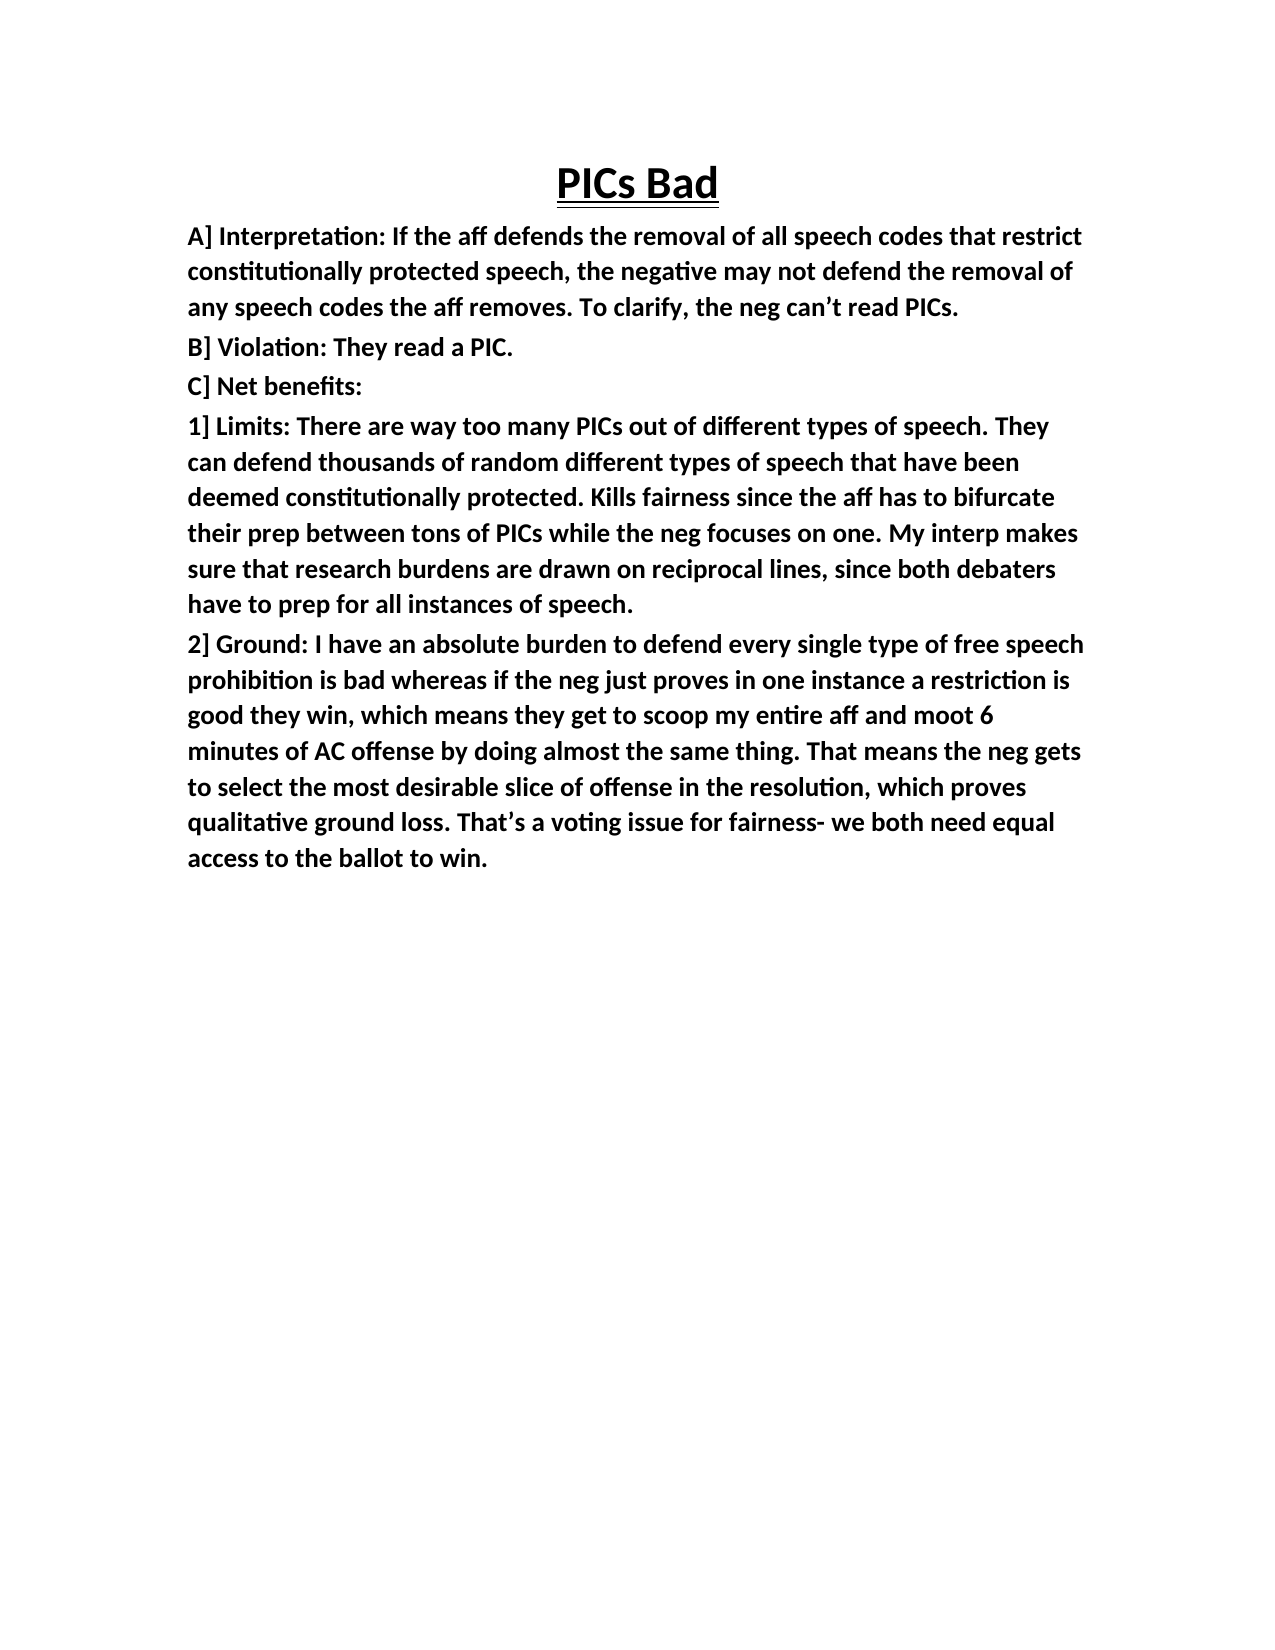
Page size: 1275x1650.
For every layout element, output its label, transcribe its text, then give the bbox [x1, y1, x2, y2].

subtitle PICs Bad [187, 154, 1087, 210]
subtitle B] Violation: They read a PIC. [187, 330, 1087, 363]
subtitle 2] Ground: I have an absolute burden to defend every single type of free speech prohibition is bad whereas if the neg just proves in one instance a restriction is good they win, which means they get to scoop my entire aff and moot 6 minutes of AC offense by doing almost the same thing. That means the neg gets to select the most desirable slice of offense in the resolution, which proves qualitative ground loss. That’s a voting issue for fairness- we both need equal access to the ballot to win. [187, 627, 1087, 874]
subtitle 1] Limits: There are way too many PICs out of different types of speech. They can defend thousands of random different types of speech that have been deemed constitutionally protected. Kills fairness since the aff has to bifurcate their prep between tons of PICs while the neg focuses on one. My interp makes sure that research burdens are drawn on reciprocal lines, since both debaters have to prep for all instances of speech. [187, 409, 1087, 620]
subtitle C] Net benefits: [187, 369, 1087, 402]
subtitle A] Interpretation: If the aff defends the removal of all speech codes that restrict constitutionally protected speech, the negative may not defend the removal of any speech codes the aff removes. To clarify, the neg can’t read PICs. [187, 219, 1087, 323]
